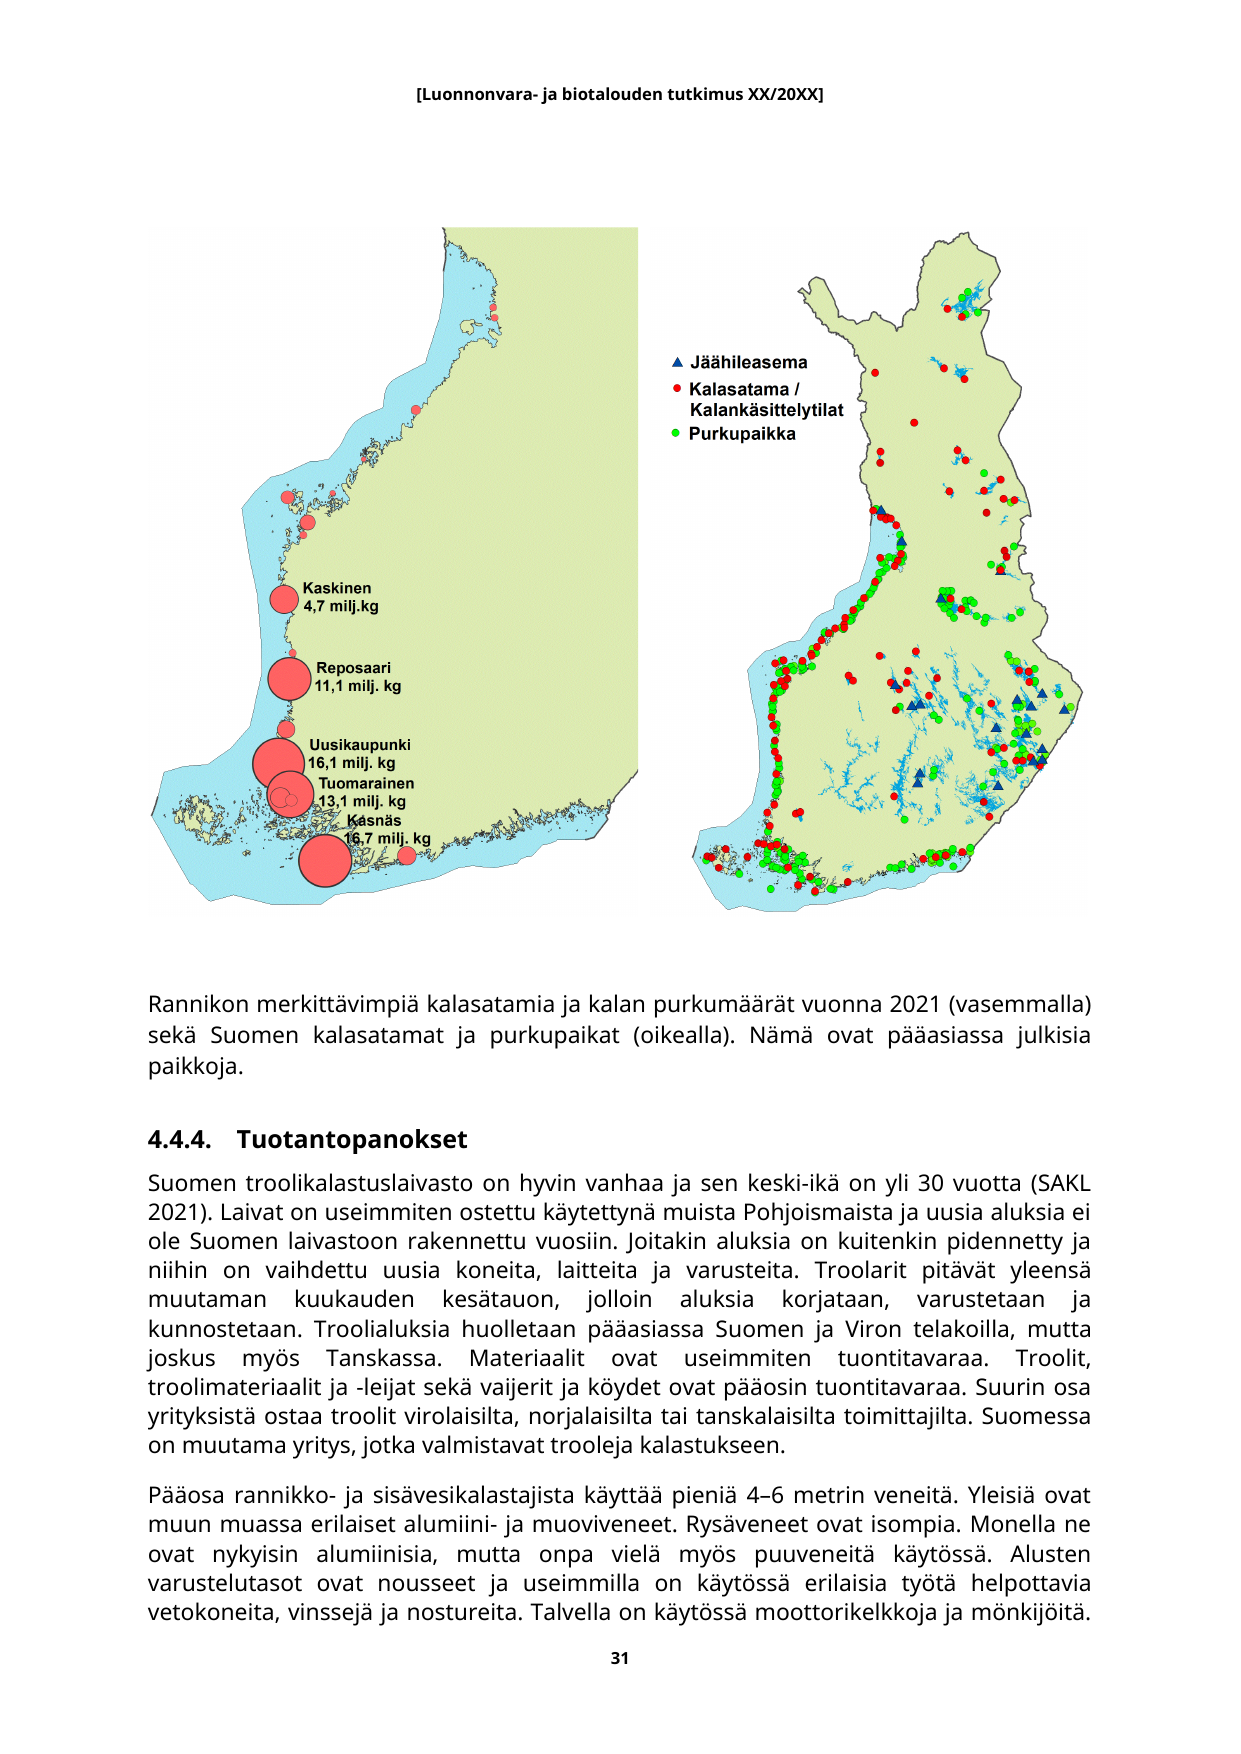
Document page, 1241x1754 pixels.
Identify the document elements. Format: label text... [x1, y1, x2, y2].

picture [650, 227, 1088, 917]
text Suomen troolikalastuslaivasto on hyvin vanhaa ja sen keski-ikä on yli 30 vuotta (SAKL 2021). Laivat on useimmiten ostettu käytettynä muista Pohjoismaista ja uusia aluksia ei ole Suomen laivastoon rakennettu vuosiin. Joitakin aluksia on kuitenkin pidennetty ja niihin on vaihdettu uusia koneita, laitteita ja varusteita. Troolarit pitävät yleensä muutaman kuukauden kesätauon, jolloin aluksia korjataan, varustetaan ja kunnostetaan. Troolialuksia huolletaan pääasiassa Suomen ja Viron telakoilla, mutta joskus myös Tanskassa. Materiaalit ovat useimmiten tuontitavaraa. Troolit, troolimateriaalit ja -leijat sekä vaijerit ja köydet ovat pääosin tuontitavaraa. Suurin osa yrityksistä ostaa troolit virolaisilta, norjalaisilta tai tanskalaisilta toimittajilta. Suomessa on muutama yritys, jotka valmistavat trooleja kalastukseen. [148, 1168, 1092, 1459]
subtitle Tuotantopanokset [148, 1123, 1092, 1155]
picture [147, 227, 639, 917]
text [148, 1480, 1092, 1626]
